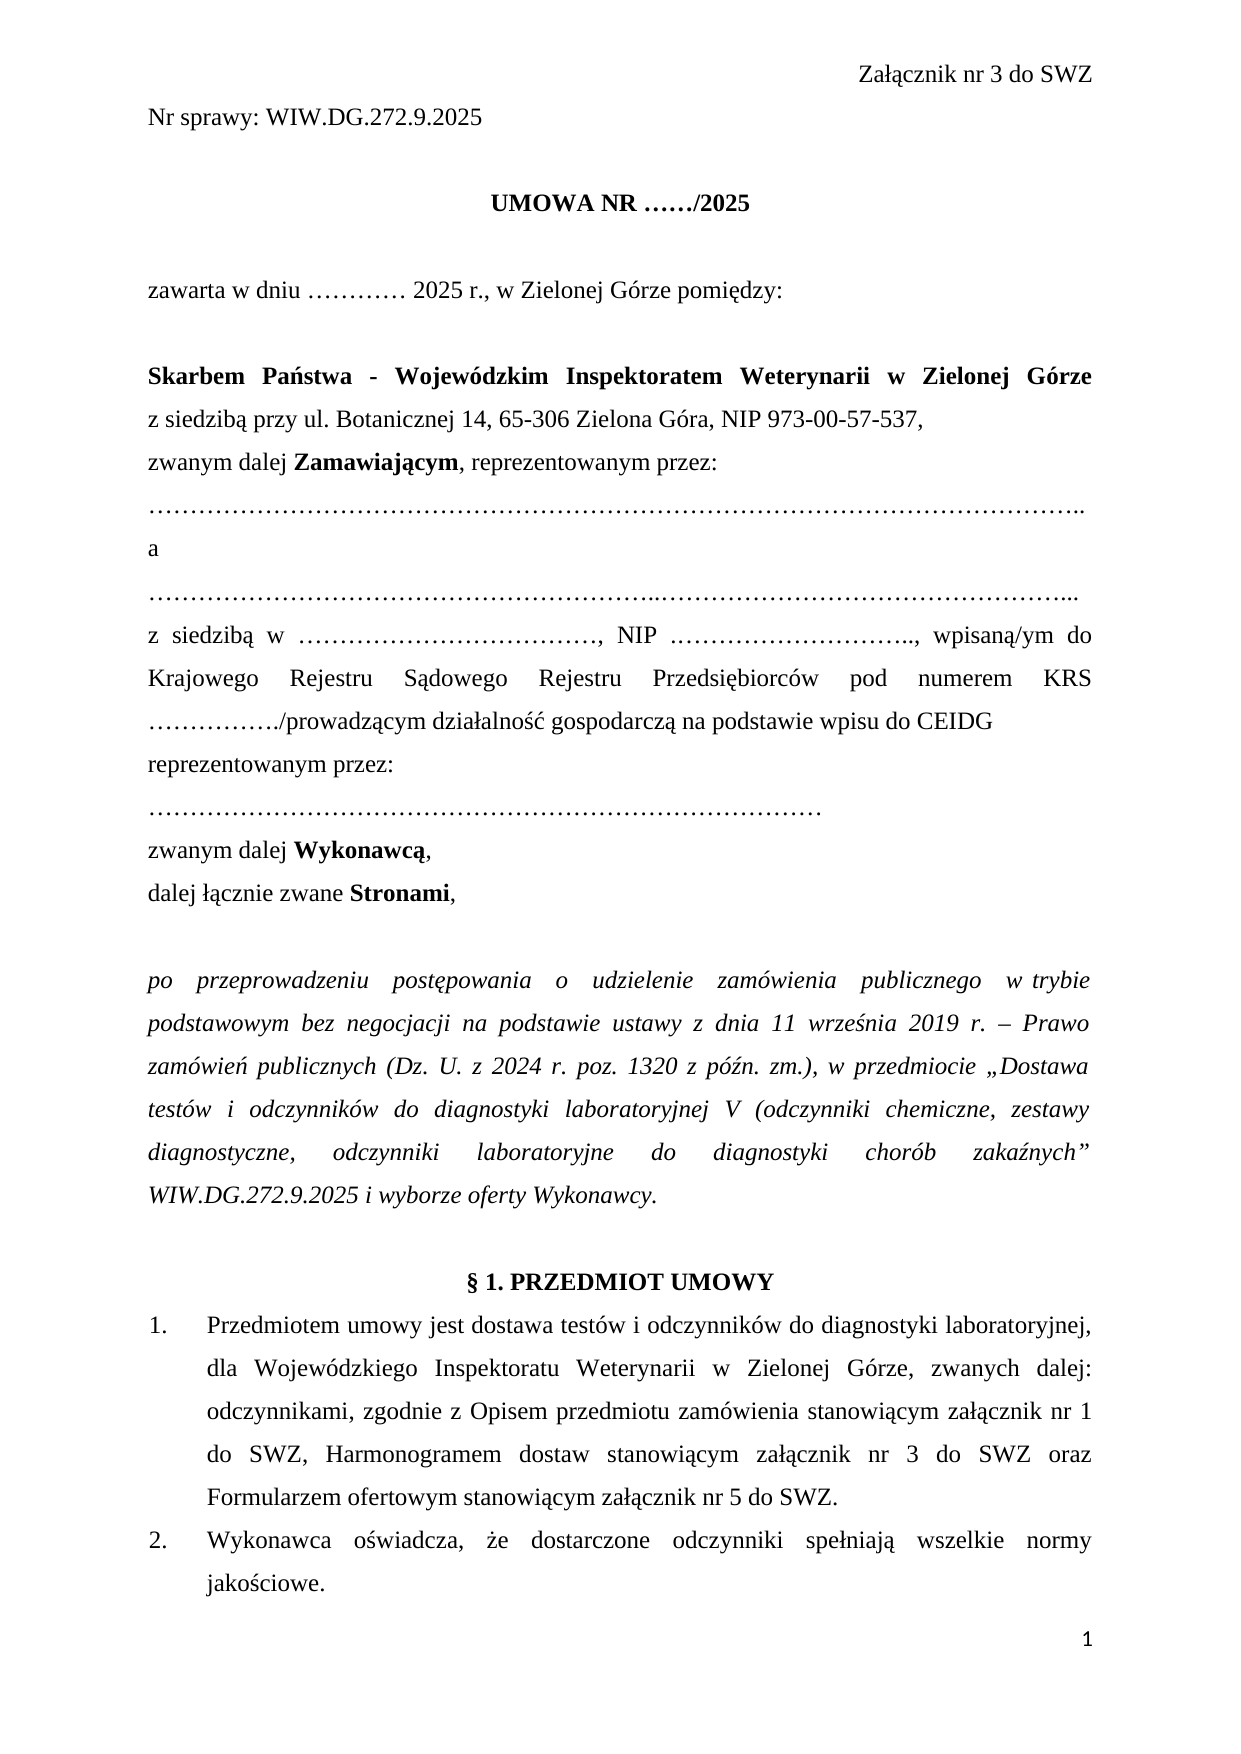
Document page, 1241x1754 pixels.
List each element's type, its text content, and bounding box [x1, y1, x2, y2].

text Skarbem Państwa - Wojewódzkim Inspektoratem Weterynarii w Zielonej Górze z siedzibą przy ul. Botanicznej 14, 65-306 Zielona Góra, NIP 973-00-57-537, [148, 361, 1093, 433]
text zwanym dalej Zamawiającym, reprezentowanym przez: [148, 447, 1093, 476]
text Nr sprawy: WIW.DG.272.9.2025 [148, 102, 1093, 131]
text dalej łącznie zwane Stronami, [148, 878, 1093, 907]
list Wykonawca oświadcza, że dostarczone odczynniki spełniają wszelkie normy jakościowe. [148, 1525, 1093, 1597]
text UMOWA NR ……/2025 [148, 188, 1093, 217]
text a [148, 533, 1093, 562]
text § 1. PRZEDMIOT UMOWY [148, 1267, 1093, 1295]
text Załącznik nr 3 do SWZ [148, 59, 1093, 88]
text ……………………………………………………..…………………………………………... [148, 577, 1093, 605]
text zwanym dalej Wykonawcą, [148, 835, 1093, 864]
list Przedmiotem umowy jest dostawa testów i odczynników do diagnostyki laboratoryjnej, dla Wojewódzkiego Inspektoratu Weterynarii w Zielonej Górze, zwanych dalej: odczynnikami, zgodnie z Opisem przedmiotu zamówienia stanowiącym załącznik nr 1 do SWZ, Harmonogramem dostaw stanowiącym załącznik nr 3 do SWZ oraz Formularzem ofertowym stanowiącym załącznik nr 5 do SWZ. [148, 1310, 1093, 1511]
text po przeprowadzeniu postępowania o udzielenie zamówienia publicznego w trybie podstawowym bez negocjacji na podstawie ustawy z dnia 11 września 2019 r. – Prawo zamówień publicznych (Dz. U. z 2024 r. poz. 1320 z późn. zm.), w przedmiocie „Dostawa testów i odczynników do diagnostyki laboratoryjnej V (odczynniki chemiczne, zestawy diagnostyczne, odczynniki laboratoryjne do diagnostyki chorób zakaźnych” WIW.DG.272.9.2025 i wyborze oferty Wykonawcy. [148, 965, 1093, 1209]
text ………………………………………………………………………………………………….. [148, 490, 1093, 519]
text z siedzibą w ………………………………, NIP .……………………….., wpisaną/ym do Krajowego Rejestru Sądowego Rejestru Przedsiębiorców pod numerem KRS ……………./prowadzącym działalność gospodarczą na podstawie wpisu do CEIDG [148, 620, 1093, 735]
text zawarta w dniu ………… 2025 r., w Zielonej Górze pomiędzy: [148, 275, 1093, 303]
text ……………………………………………………………………… [148, 792, 1093, 821]
text reprezentowanym przez: [148, 749, 1093, 778]
